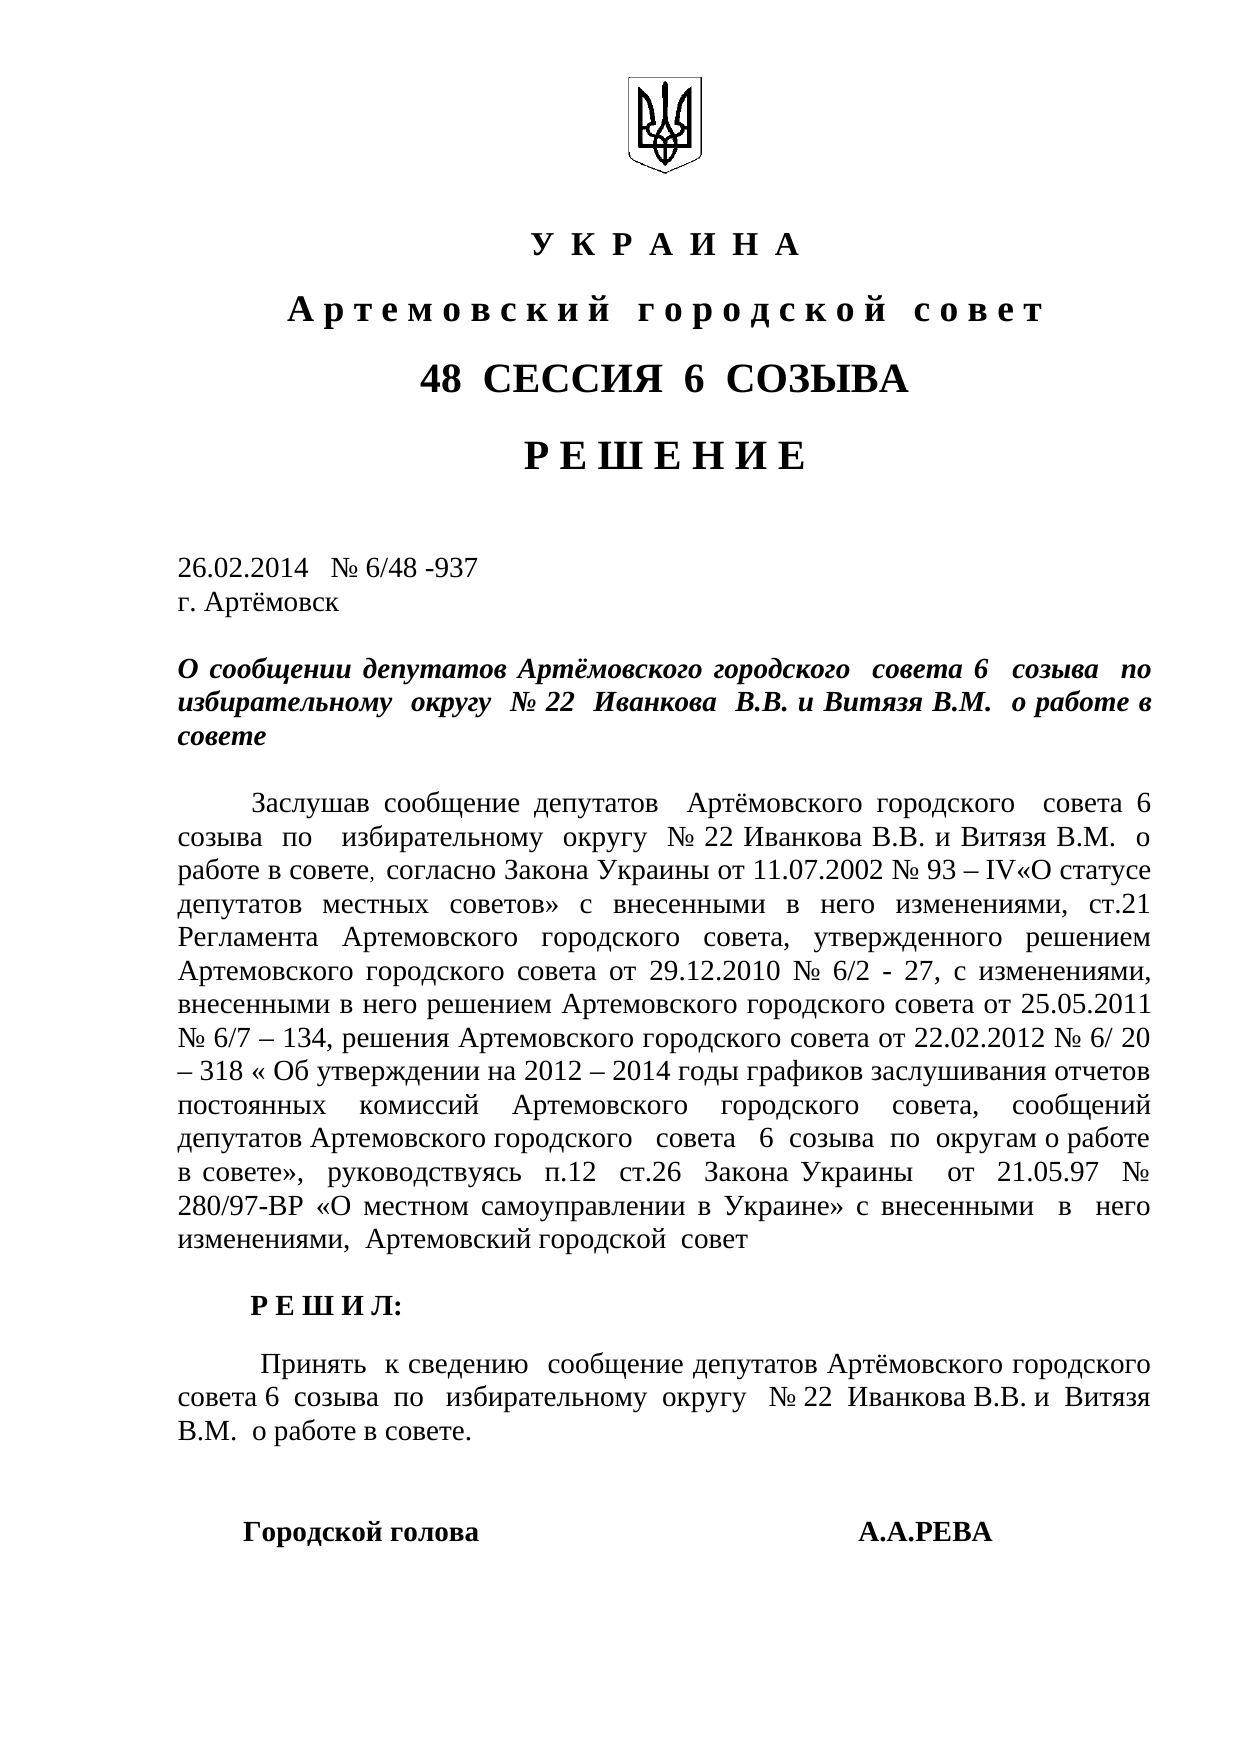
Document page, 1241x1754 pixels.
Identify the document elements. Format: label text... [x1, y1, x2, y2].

text Городской голова А.А.РЕВА [177, 1514, 1152, 1547]
text Заслушав сообщение депутатов Артёмовского городского совета 6 cозыва по избирательному округу № 22 Иванкова В.В. и Витязя В.М. о работе в совете, согласно Закона Украины от 11.07.2002 № 93 – IV«О статусе депутатов местных советов» с внесенными в него изменениями, ст.21 Регламента Артемовского городского совета, утвержденного решением Артемовского городского совета от 29.12.2010 № 6/2 - 27, с изменениями, внесенными в него решением Артемовского городского совета от 25.05.2011 № 6/7 – 134, решения Артемовского городского совета от 22.02.2012 № 6/ 20 – 318 « Об утверждении на 2012 – 2014 годы графиков заслушивания отчетов постоянных комиссий Артемовского городского совета, сообщений депутатов Артемовского городского совета 6 созыва по округам о работе в совете», руководствуясь п.12 ст.26 Закона Украины от 21.05.97 № 280/97-ВР «О местном самоуправлении в Украине» с внесенными в него изменениями, Артемовский городской совет [177, 785, 1152, 1255]
subtitle Р Е Ш Е Н И Е [177, 430, 1152, 478]
text 26.02.2014 № 6/48 -937 [177, 550, 1152, 584]
text Р Е Ш И Л: [177, 1288, 1152, 1322]
text 48 СЕССИЯ 6 СОЗЫВА [177, 354, 1152, 402]
subtitle А р т е м о в с к и й г о р о д с к о й с о в е т [177, 286, 1152, 329]
subtitle У К Р А И Н А [177, 224, 1152, 262]
text г. Артёмовск [177, 584, 1152, 617]
picture [625, 73, 704, 176]
text Принять к сведению сообщение депутатов Артёмовского городского совета 6 cозыва по избирательному округу № 22 Иванкова В.В. и Витязя В.М. о работе в совете. [177, 1346, 1152, 1447]
text О сообщении депутатов Артёмовского городского совета 6 cозыва по избирательному округу № 22 Иванкова В.В. и Витязя В.М. о работе в совете [177, 651, 1152, 752]
